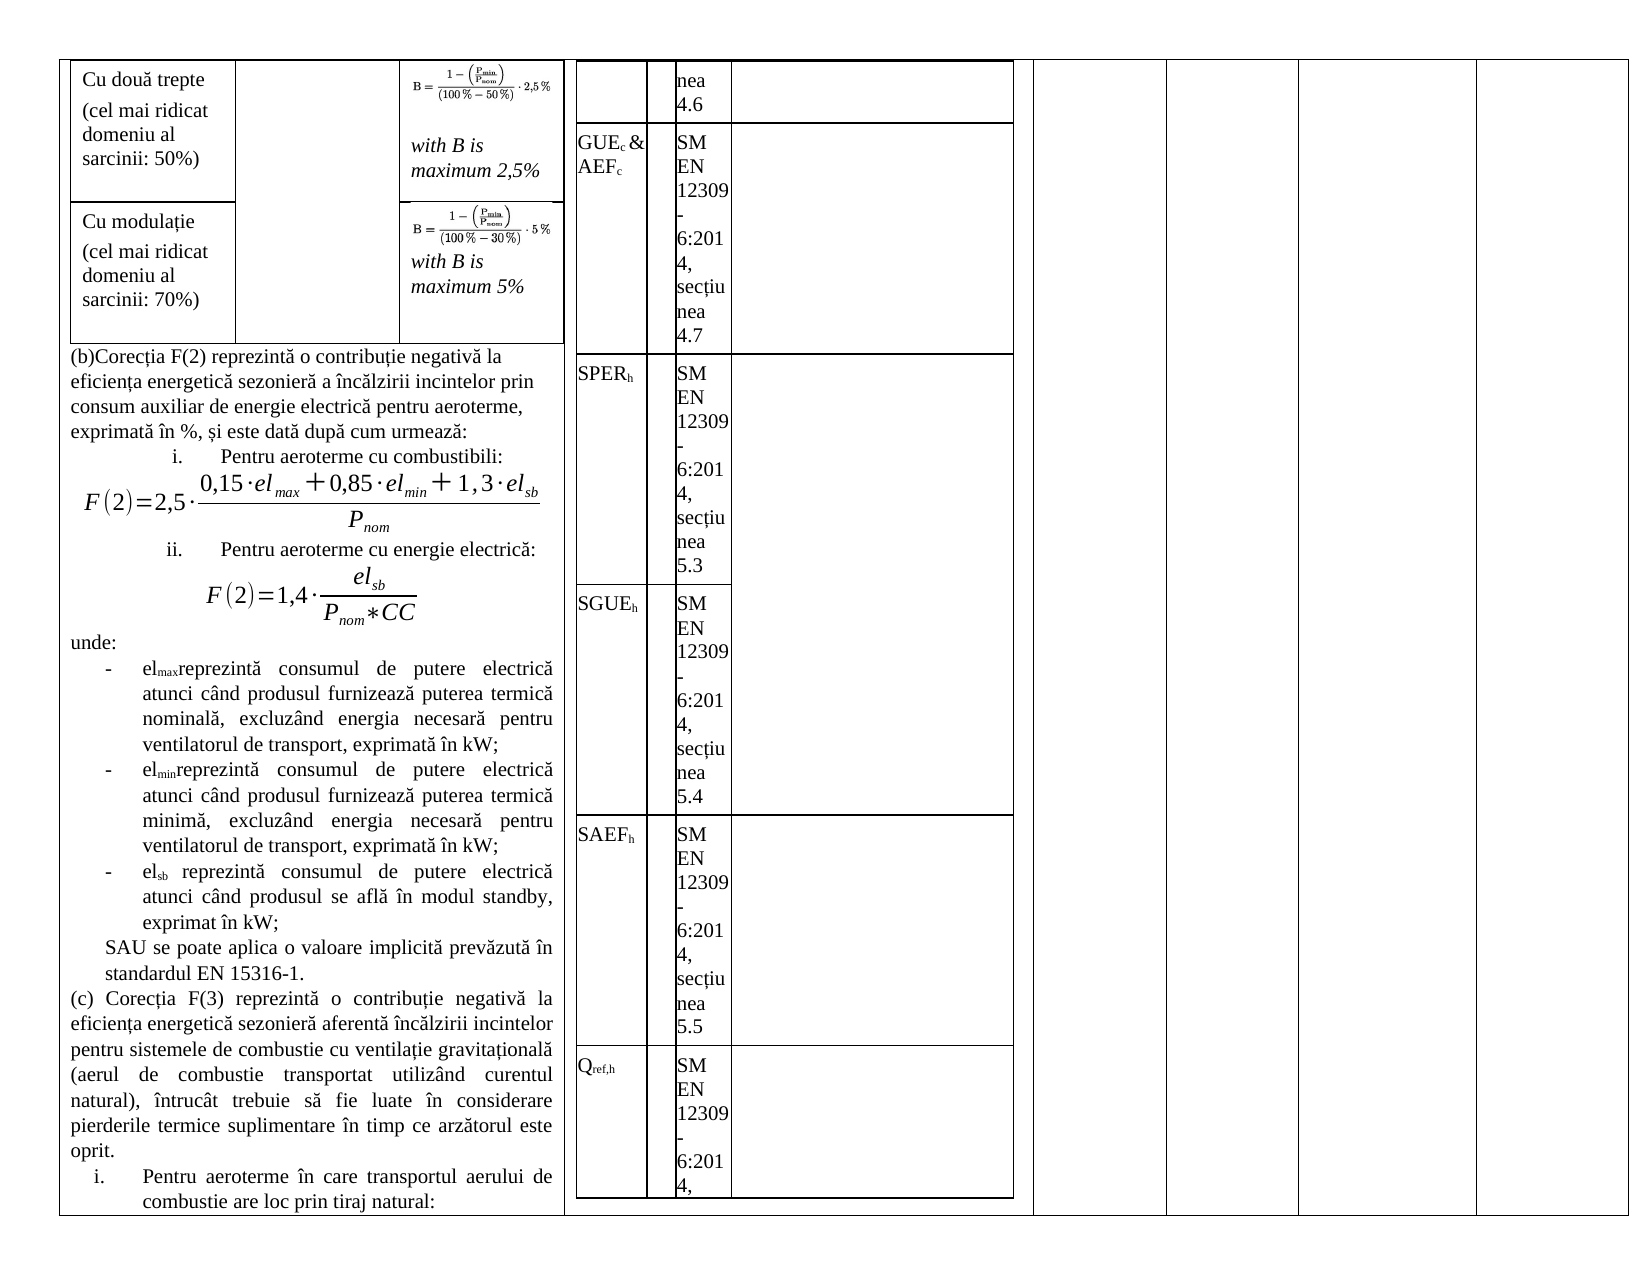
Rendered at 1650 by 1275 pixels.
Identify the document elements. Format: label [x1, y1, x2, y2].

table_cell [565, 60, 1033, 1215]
table_cell [60, 60, 564, 1215]
table_cell [1167, 60, 1298, 1215]
table_cell [1034, 60, 1166, 1215]
picture [410, 202, 553, 248]
table_cell [1477, 60, 1628, 1215]
picture [410, 61, 553, 104]
table_cell [1299, 60, 1476, 1215]
